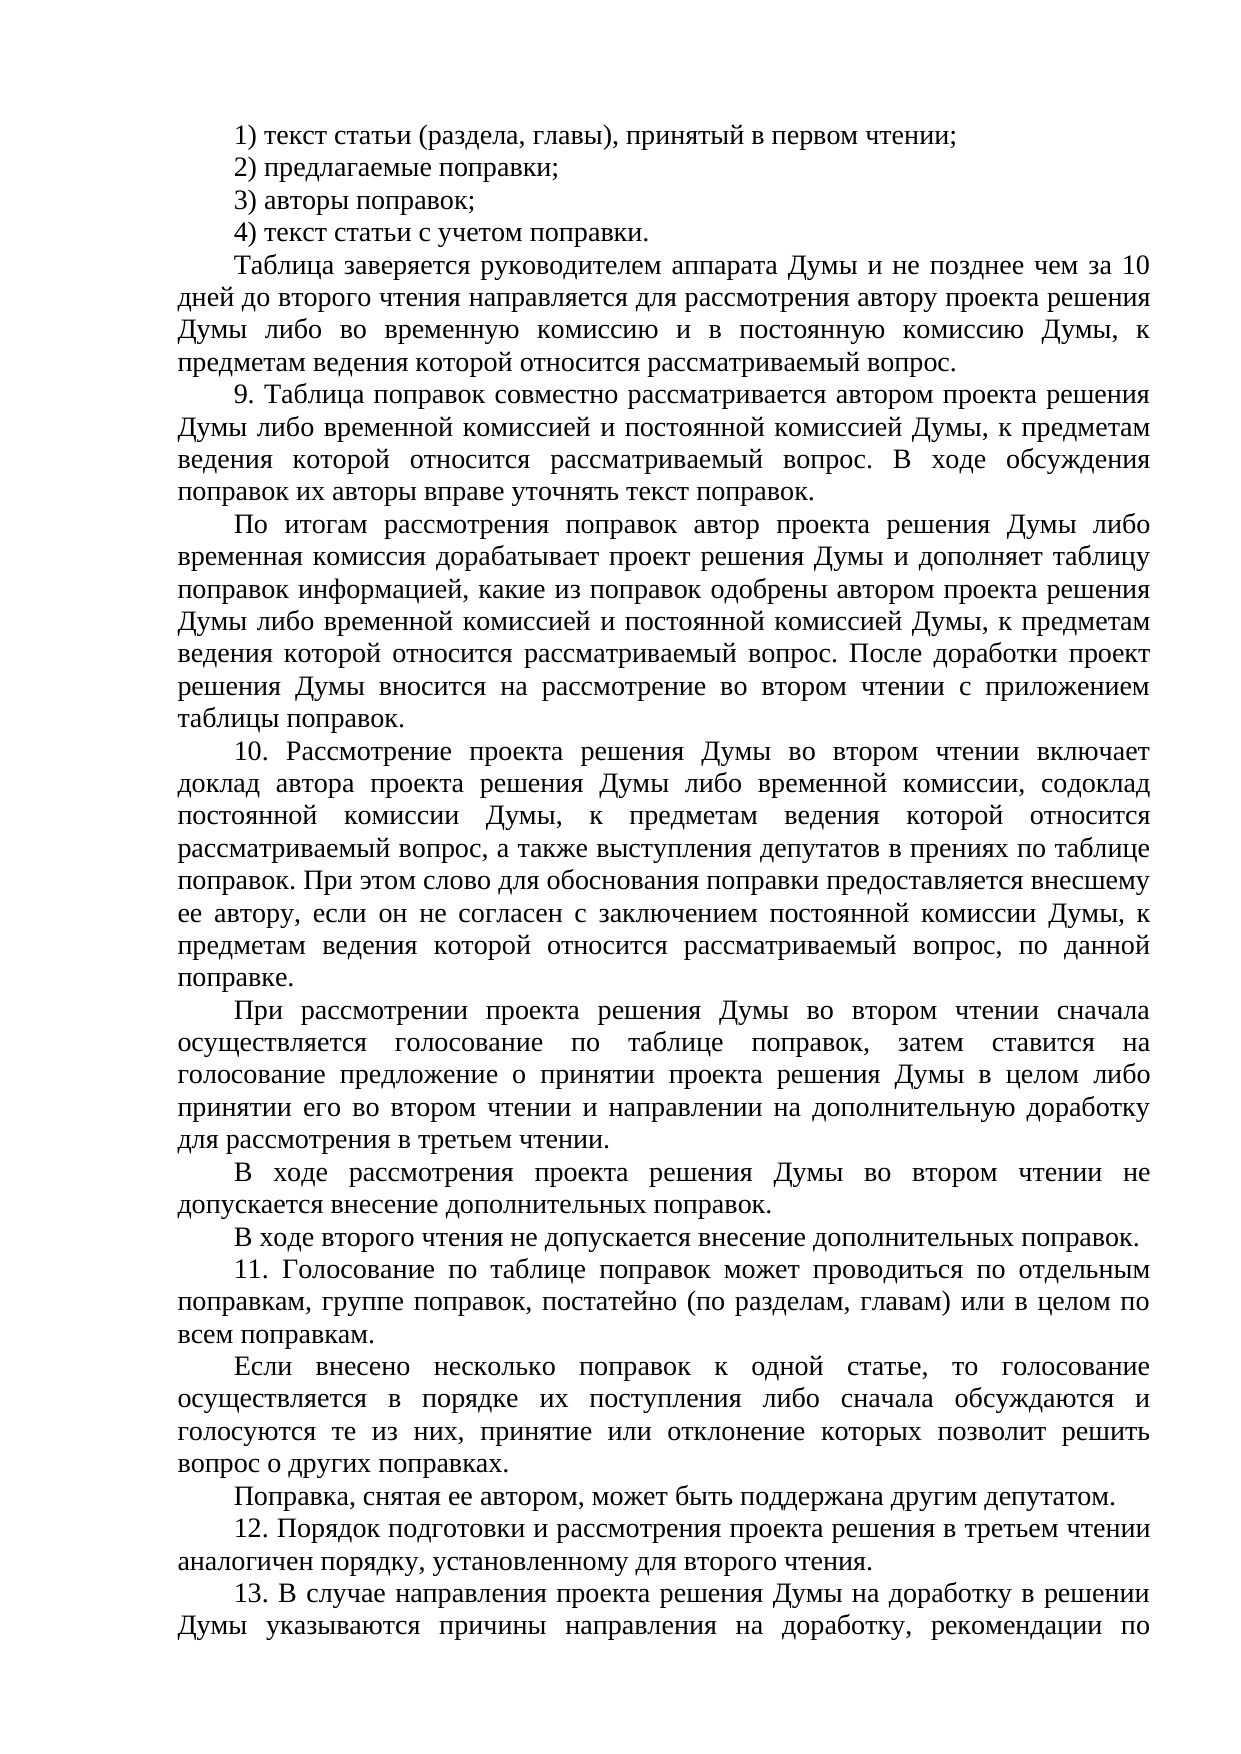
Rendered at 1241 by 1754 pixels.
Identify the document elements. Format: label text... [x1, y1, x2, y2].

text В ходе рассмотрения проекта решения Думы во втором чтении не допускается внесение дополнительных поправок. [177, 1155, 1152, 1219]
text 1) текст статьи (раздела, главы), принятый в первом чтении; [177, 118, 1152, 151]
text Если внесено несколько поправок к одной статье, то голосование осуществляется в порядке их поступления либо сначала обсуждаются и голосуются те из них, принятие или отклонение которых позволит решить вопрос о других поправках. [177, 1349, 1152, 1479]
text 11. Голосование по таблице поправок может проводиться по отдельным поправкам, группе поправок, постатейно (по разделам, главам) или в целом по всем поправкам. [177, 1252, 1152, 1349]
text 9. Таблица поправок совместно рассматривается автором проекта решения Думы либо временной комиссией и постоянной комиссией Думы, к предметам ведения которой относится рассматриваемый вопрос. В ходе обсуждения поправок их авторы вправе уточнять текст поправок. [177, 377, 1152, 507]
text 2) предлагаемые поправки; [177, 151, 1152, 183]
text 10. Рассмотрение проекта решения Думы во втором чтении включает доклад автора проекта решения Думы либо временной комиссии, содоклад постоянной комиссии Думы, к предметам ведения которой относится рассматриваемый вопрос, а также выступления депутатов в прениях по таблице поправок. При этом слово для обоснования поправки предоставляется внесшему ее автору, если он не согласен с заключением постоянной комиссии Думы, к предметам ведения которой относится рассматриваемый вопрос, по данной поправке. [177, 734, 1152, 993]
text По итогам рассмотрения поправок автор проекта решения Думы либо временная комиссия дорабатывает проект решения Думы и дополняет таблицу поправок информацией, какие из поправок одобрены автором проекта решения Думы либо временной комиссией и постоянной комиссией Думы, к предметам ведения которой относится рассматриваемый вопрос. После доработки проект решения Думы вносится на рассмотрение во втором чтении с приложением таблицы поправок. [177, 507, 1152, 734]
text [177, 1576, 1152, 1641]
text В ходе второго чтения не допускается внесение дополнительных поправок. [177, 1219, 1152, 1252]
text 12. Порядок подготовки и рассмотрения проекта решения в третьем чтении аналогичен порядку, установленному для второго чтения. [177, 1511, 1152, 1576]
text Поправка, снятая ее автором, может быть поддержана другим депутатом. [177, 1479, 1152, 1511]
text 3) авторы поправок; [177, 183, 1152, 215]
text 4) текст статьи с учетом поправки. [177, 215, 1152, 248]
text При рассмотрении проекта решения Думы во втором чтении сначала осуществляется голосование по таблице поправок, затем ставится на голосование предложение о принятии проекта решения Думы в целом либо принятии его во втором чтении и направлении на дополнительную доработку для рассмотрения в третьем чтении. [177, 993, 1152, 1155]
text Таблица заверяется руководителем аппарата Думы и не позднее чем за 10 дней до второго чтения направляется для рассмотрения автору проекта решения Думы либо во временную комиссию и в постоянную комиссию Думы, к предметам ведения которой относится рассматриваемый вопрос. [177, 248, 1152, 377]
